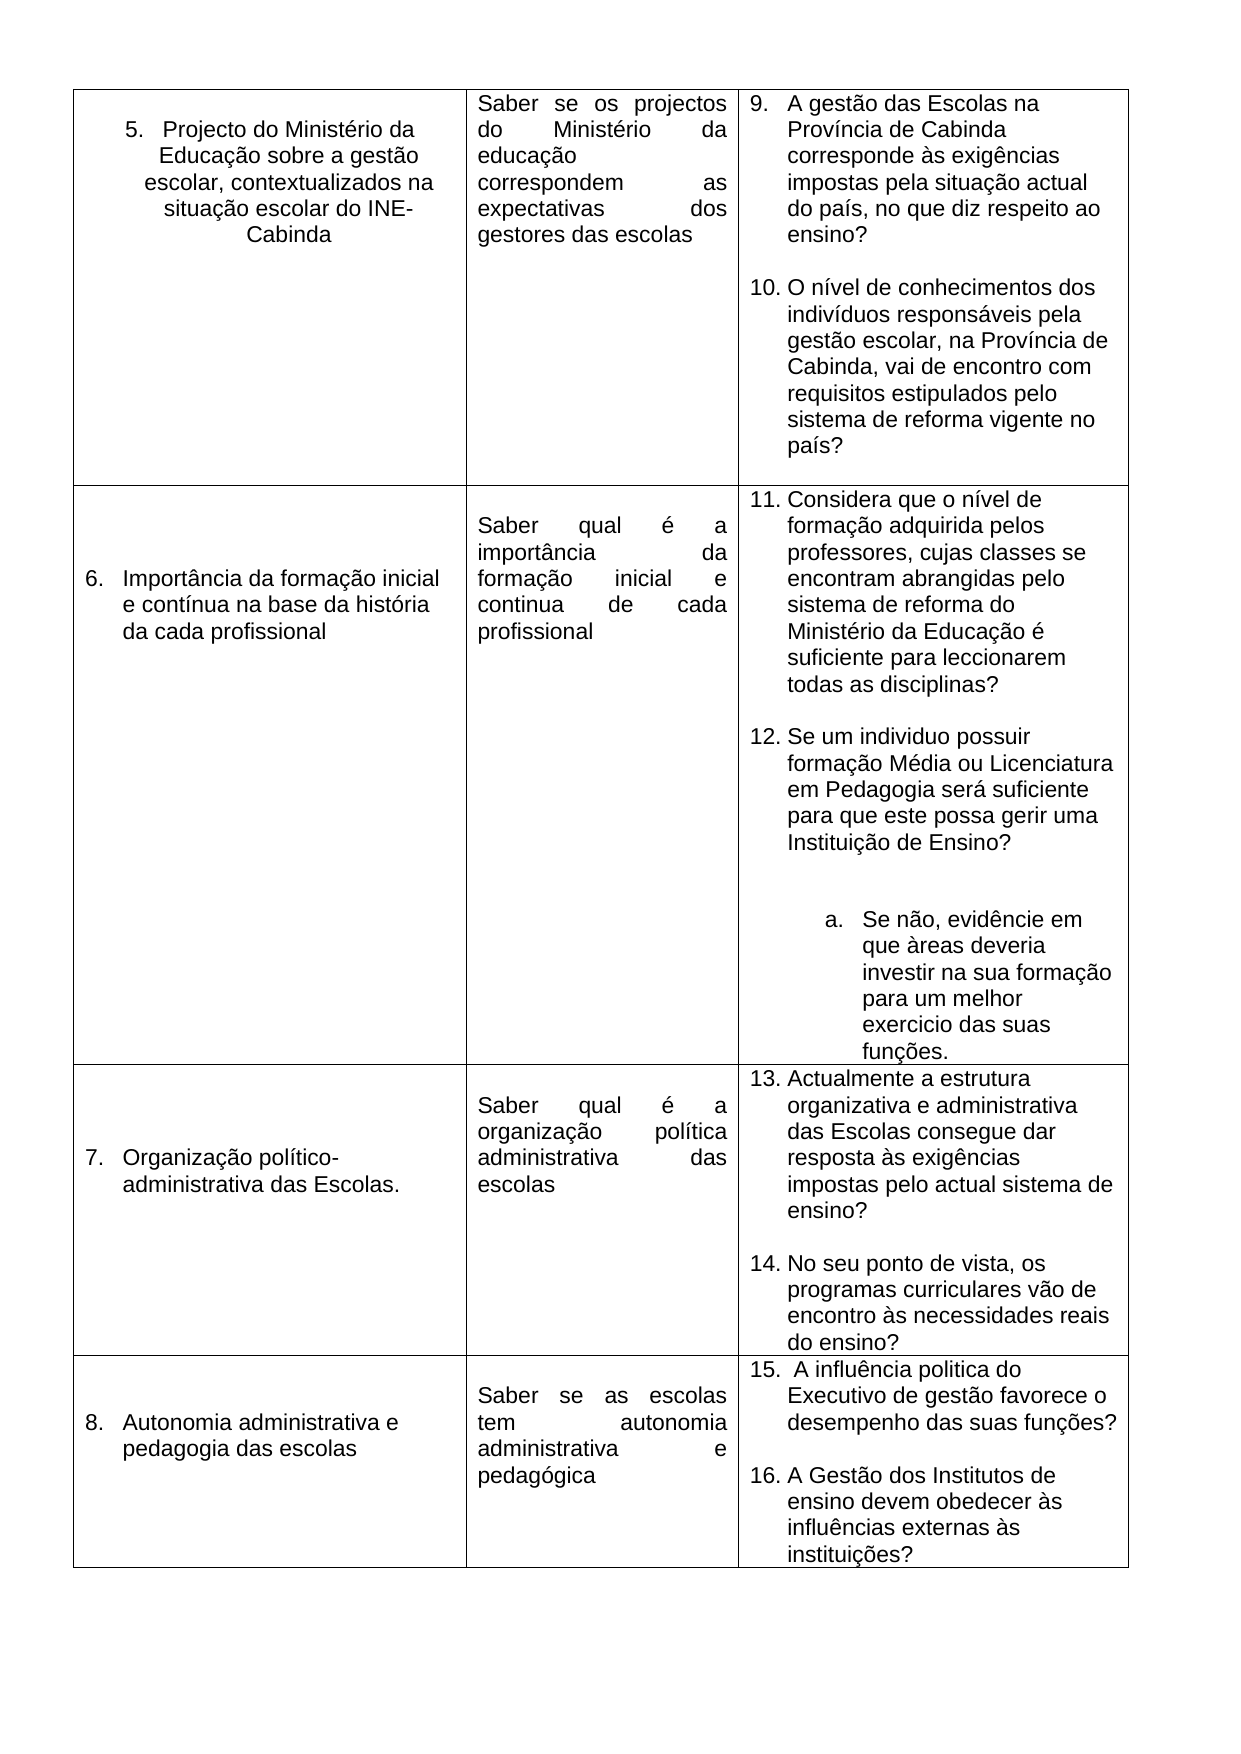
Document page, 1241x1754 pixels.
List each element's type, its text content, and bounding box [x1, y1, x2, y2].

table_cell Considera que o nível de formação adquirida pelos professores, cujas classes se encontram abrangidas pelo sistema de reforma do Ministério da Educação é suficiente para leccionarem todas as disciplinas? Se um individuo possuir formação Média ou Licenciatura em Pedagogia será suficiente para que este possa gerir uma Instituição de Ensino? Se não, evidêncie em que àreas deveria investir na sua formação para um melhor exercicio das suas funções. [739, 486, 1128, 1064]
table_cell Saber se os projectos do Ministério da educação correspondem as expectativas dos gestores das escolas [467, 90, 738, 485]
table_cell A influência politica do Executivo de gestão favorece o desempenho das suas funções? A Gestão dos Institutos de ensino devem obedecer às influências externas às instituições? [739, 1356, 1128, 1567]
table_cell Saber qual é a organização política administrativa das escolas [467, 1065, 738, 1355]
table_cell Autonomia administrativa e pedagogia das escolas [74, 1356, 466, 1567]
table_cell Saber se as escolas tem autonomia administrativa e pedagógica [467, 1356, 738, 1567]
table_cell Projecto do Ministério da Educação sobre a gestão escolar, contextualizados na situação escolar do INE- Cabinda [74, 90, 466, 485]
table_cell A gestão das Escolas na Província de Cabinda corresponde às exigências impostas pela situação actual do país, no que diz respeito ao ensino? O nível de conhecimentos dos indivíduos responsáveis pela gestão escolar, na Província de Cabinda, vai de encontro com requisitos estipulados pelo sistema de reforma vigente no país? [739, 90, 1128, 485]
table_cell Actualmente a estrutura organizativa e administrativa das Escolas consegue dar resposta às exigências impostas pelo actual sistema de ensino? No seu ponto de vista, os programas curriculares vão de encontro às necessidades reais do ensino? [739, 1065, 1128, 1355]
table_cell Importância da formação inicial e contínua na base da história da cada profissional [74, 486, 466, 1064]
table_cell Organização político-administrativa das Escolas. [74, 1065, 466, 1355]
table_cell Saber qual é a importância da formação inicial e continua de cada profissional [467, 486, 738, 1064]
